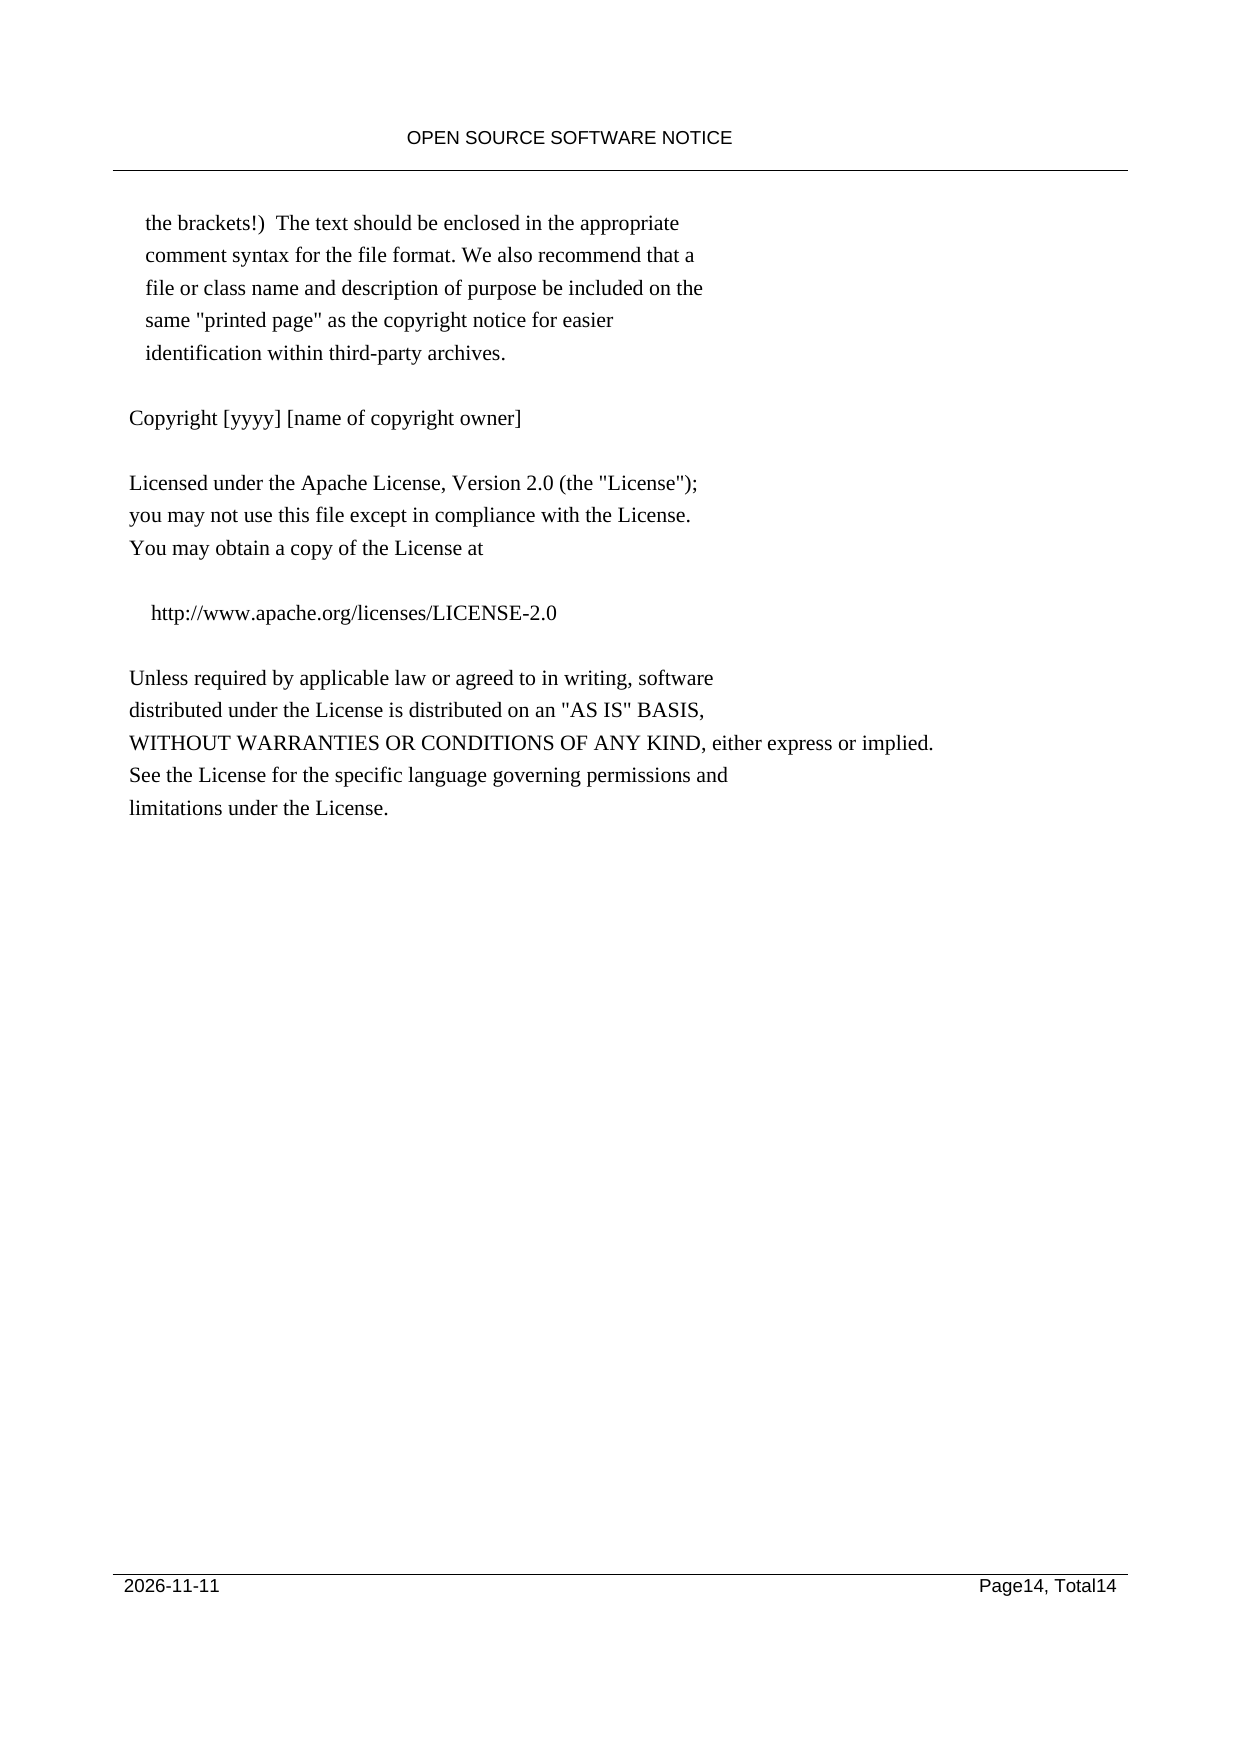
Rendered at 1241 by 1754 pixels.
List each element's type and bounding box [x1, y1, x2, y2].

text [112, 206, 1128, 824]
